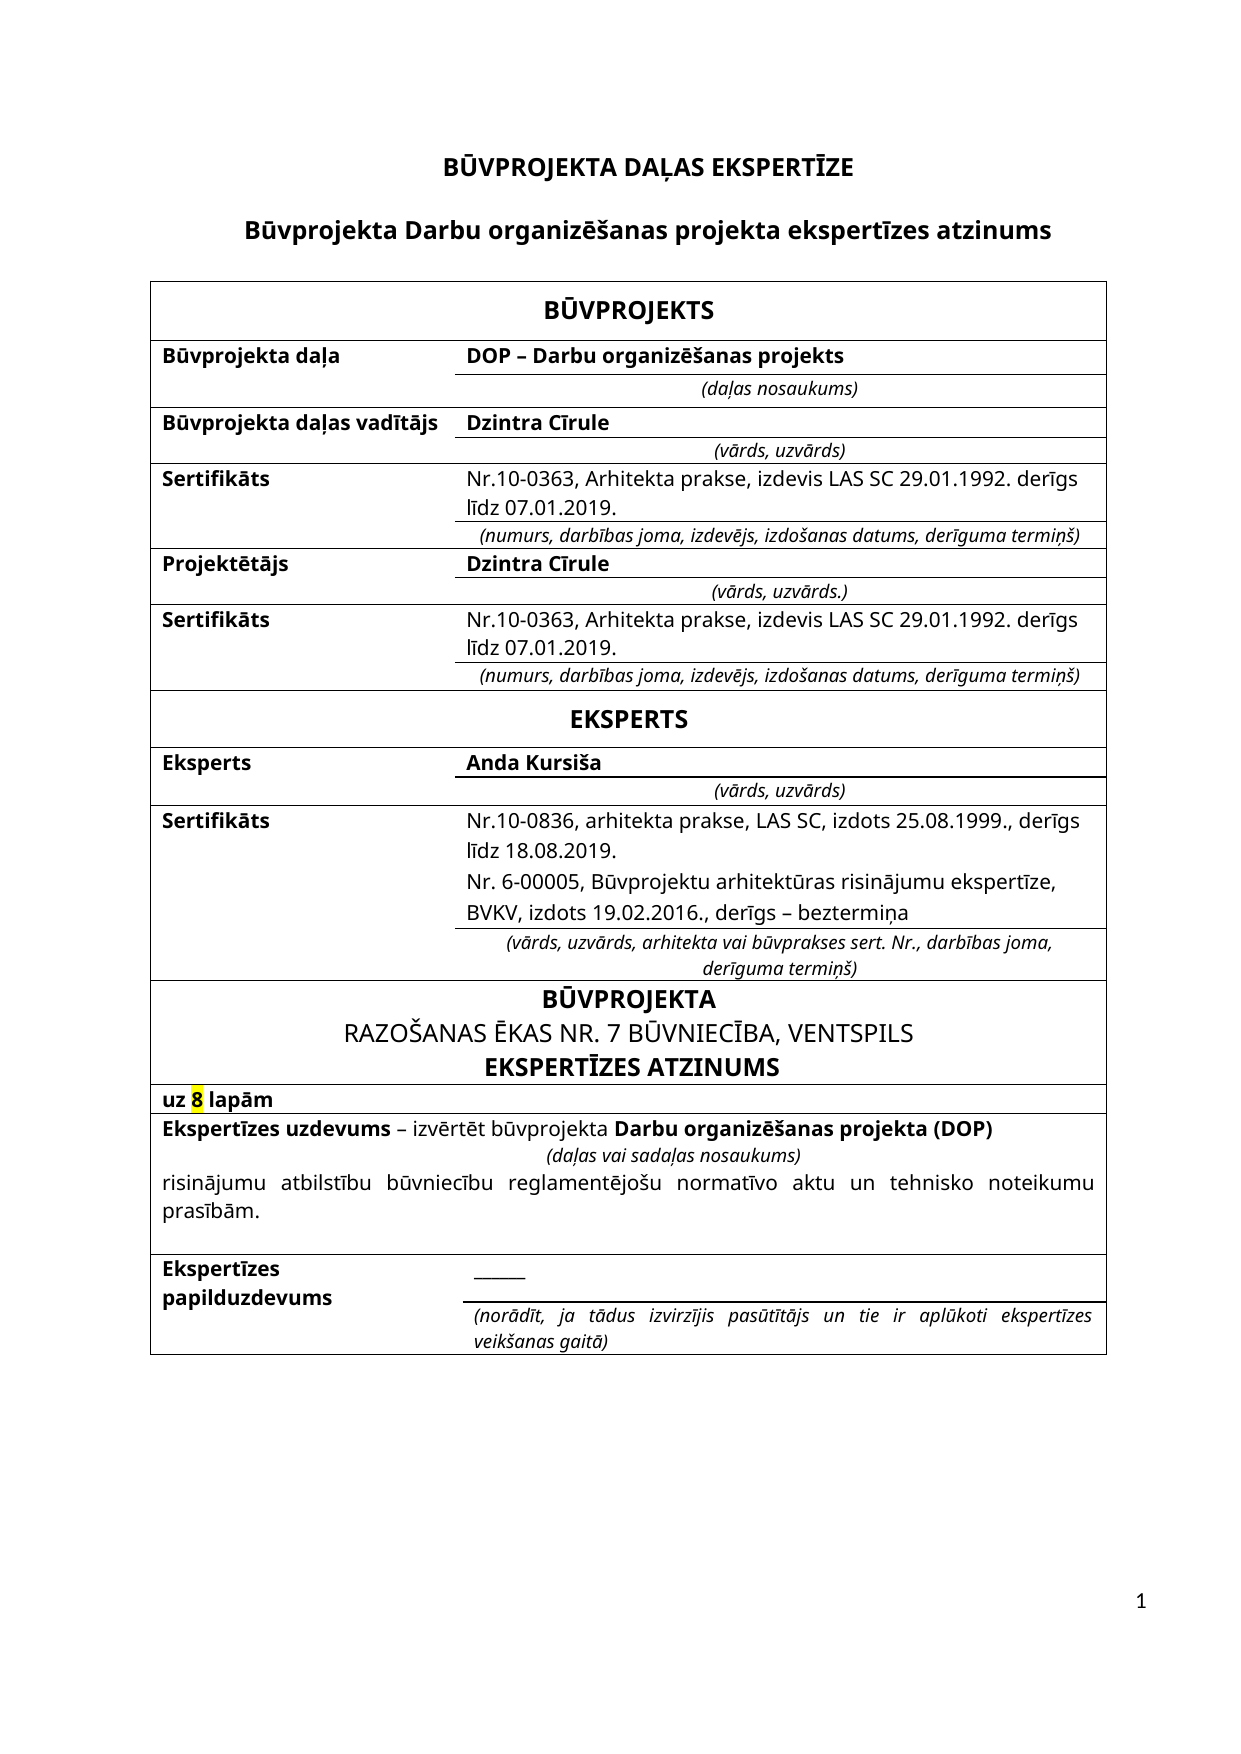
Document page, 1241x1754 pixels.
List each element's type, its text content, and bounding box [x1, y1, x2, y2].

table_cell (numurs, darbības joma, izdevējs, izdošanas datums, derīguma termiņš) [455, 522, 1106, 548]
table_cell uz 8 lapām [203, 1085, 1106, 1113]
table_cell Nr.10-0363, Arhitekta prakse, izdevis LAS SC 29.01.1992. derīgs līdz 07.01.2019. [455, 464, 1106, 521]
table_cell Nr.10-0363, Arhitekta prakse, izdevis LAS SC 29.01.1992. derīgs līdz 07.01.2019. [455, 605, 1106, 662]
table_cell (vārds, uzvārds) [455, 778, 1106, 805]
table_cell Būvprojekta daļas vadītājs [151, 408, 455, 463]
table_cell Dzintra Cīrule [455, 549, 1106, 577]
table_cell (vārds, uzvārds) [455, 438, 1106, 463]
table_header Būvprojekta razošanas ēkas nr. 7 būvniecība, ventspils ekspertīzes Atzinums [151, 981, 1106, 1084]
table_cell uz 8 lapām [151, 1085, 191, 1113]
table_cell Sertifikāts [151, 806, 455, 980]
table_cell Sertifikāts [151, 605, 455, 689]
table_cell Sertifikāts [151, 464, 455, 548]
table_cell ______ [463, 1255, 1106, 1301]
table_cell (vārds, uzvārds, arhitekta vai būvprakses sert. Nr., darbības joma, derīguma termiņš) [455, 929, 1106, 980]
table_cell Eksperts [151, 691, 1106, 747]
table_header DOP – Darbu organizēšanas projekts [455, 341, 1106, 374]
table_header Būvprojekta daļa [151, 341, 455, 407]
table_cell (norādīt, ja tādus izvirzījis pasūtītājs un tie ir aplūkoti ekspertīzes veikšanas gaitā) [463, 1303, 1106, 1353]
text Būvprojekta daļas ekspertīze [150, 150, 1146, 184]
table_header BŪVPROJEKTS [151, 282, 1106, 340]
table_cell (daļas nosaukums) [455, 375, 1106, 407]
table_cell Ekspertīzes papilduzdevums [151, 1255, 463, 1353]
table_cell (numurs, darbības joma, izdevējs, izdošanas datums, derīguma termiņš) [455, 663, 1106, 689]
text Būvprojekta Darbu organizēšanas projekta ekspertīzes atzinums [150, 212, 1146, 247]
table_cell Ekspertīzes uzdevums – izvērtēt būvprojekta Darbu organizēšanas projekta (DOP) (daļas vai sadaļas nosaukums) risinājumu atbilstību būvniecību reglamentējošu normatīvo aktu un tehnisko noteikumu prasībām. [151, 1114, 1106, 1253]
table_cell Eksperts [151, 748, 455, 805]
table_cell Anda Kursiša [455, 748, 1106, 776]
table_cell Nr.10-0836, arhitekta prakse, LAS SC, izdots 25.08.1999., derīgs līdz 18.08.2019. Nr. 6-00005, Būvprojektu arhitektūras risinājumu ekspertīze, BVKV, izdots 19.02.2016., derīgs – beztermiņa [455, 806, 1106, 928]
table_cell Dzintra Cīrule [455, 408, 1106, 437]
table_cell (vārds, uzvārds.) [455, 578, 1106, 604]
table_cell Projektētājs [151, 549, 455, 604]
